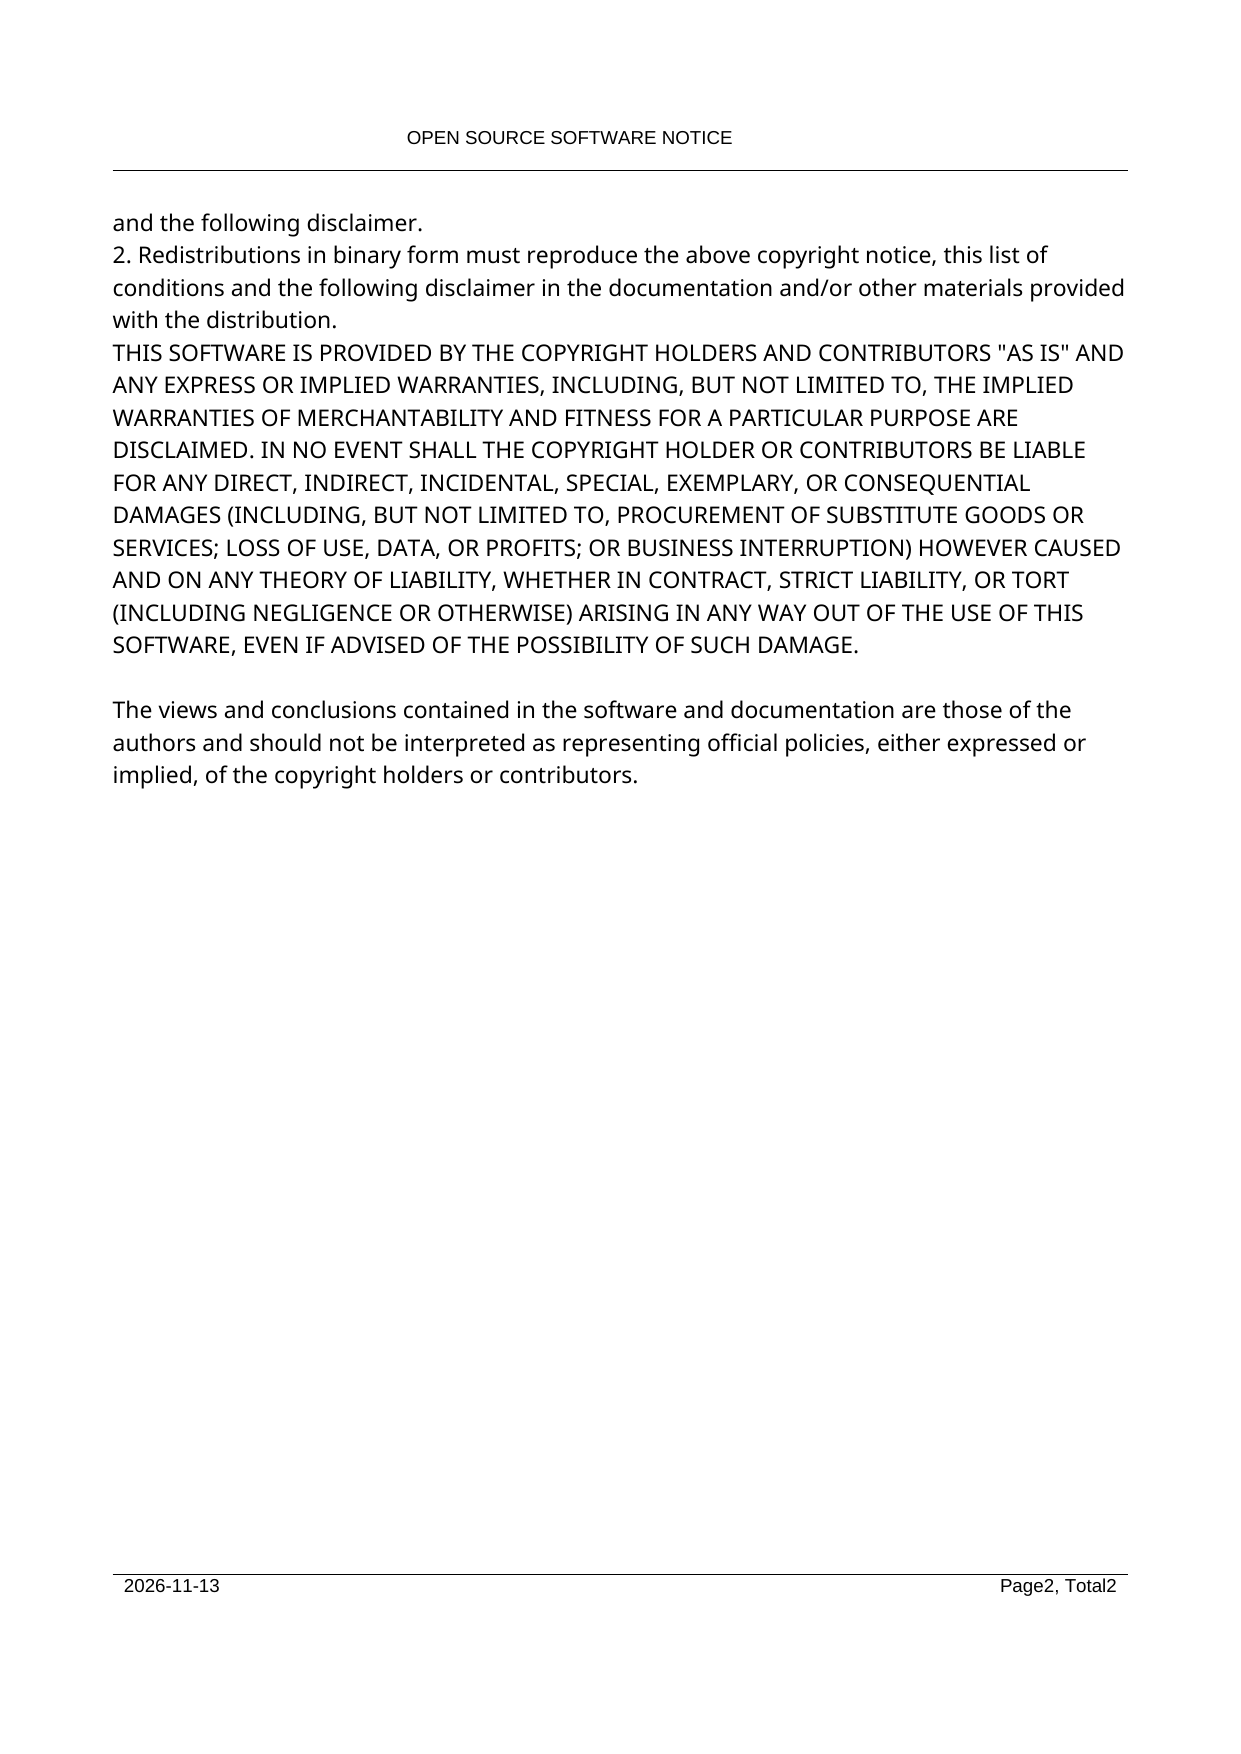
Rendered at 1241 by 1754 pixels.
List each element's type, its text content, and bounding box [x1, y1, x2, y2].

text THIS SOFTWARE IS PROVIDED BY THE COPYRIGHT HOLDERS AND CONTRIBUTORS "AS IS" AND ANY EXPRESS OR IMPLIED WARRANTIES, INCLUDING, BUT NOT LIMITED TO, THE IMPLIED WARRANTIES OF MERCHANTABILITY AND FITNESS FOR A PARTICULAR PURPOSE ARE DISCLAIMED. IN NO EVENT SHALL THE COPYRIGHT HOLDER OR CONTRIBUTORS BE LIABLE FOR ANY DIRECT, INDIRECT, INCIDENTAL, SPECIAL, EXEMPLARY, OR CONSEQUENTIAL DAMAGES (INCLUDING, BUT NOT LIMITED TO, PROCUREMENT OF SUBSTITUTE GOODS OR SERVICES; LOSS OF USE, DATA, OR PROFITS; OR BUSINESS INTERRUPTION) HOWEVER CAUSED AND ON ANY THEORY OF LIABILITY, WHETHER IN CONTRACT, STRICT LIABILITY, OR TORT (INCLUDING NEGLIGENCE OR OTHERWISE) ARISING IN ANY WAY OUT OF THE USE OF THIS SOFTWARE, EVEN IF ADVISED OF THE POSSIBILITY OF SUCH DAMAGE. [112, 336, 1128, 661]
text 2. Redistributions in binary form must reproduce the above copyright notice, this list of conditions and the following disclaimer in the documentation and/or other materials provided with the distribution. [112, 239, 1128, 336]
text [112, 206, 1128, 239]
text The views and conclusions contained in the software and documentation are those of the authors and should not be interpreted as representing official policies, either expressed or implied, of the copyright holders or contributors. [112, 694, 1128, 791]
